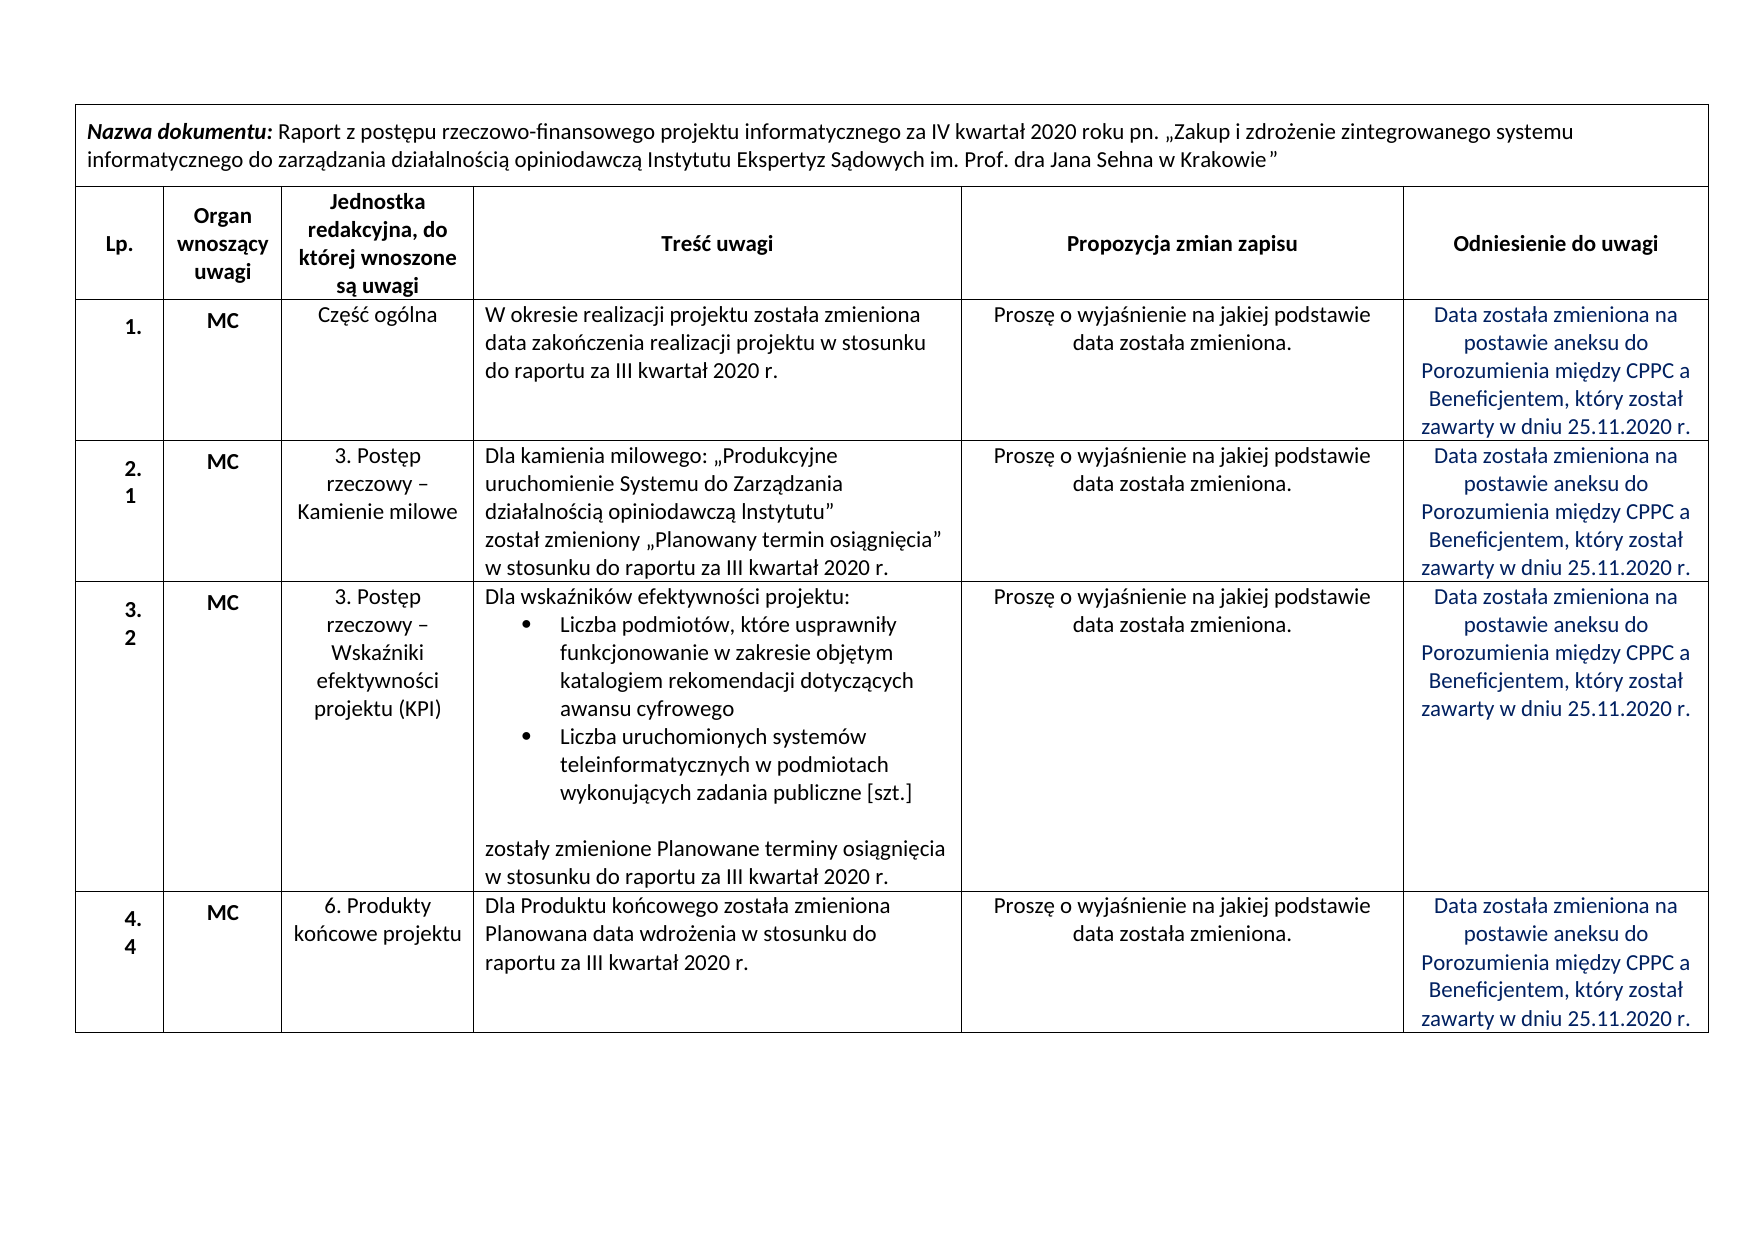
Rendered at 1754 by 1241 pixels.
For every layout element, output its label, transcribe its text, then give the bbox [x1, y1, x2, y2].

table_cell Część ogólna [282, 300, 473, 440]
table_cell Dla kamienia milowego: „Produkcyjne uruchomienie Systemu do Zarządzania działalnością opiniodawczą lnstytutu” został zmieniony „Planowany termin osiągnięcia” w stosunku do raportu za III kwartał 2020 r. [474, 441, 961, 581]
table_cell Proszę o wyjaśnienie na jakiej podstawie data została zmieniona. [962, 892, 1403, 1032]
table_cell MC [164, 582, 281, 891]
table_cell Proszę o wyjaśnienie na jakiej podstawie data została zmieniona. [962, 441, 1403, 581]
table_cell Dla Produktu końcowego została zmieniona Planowana data wdrożenia w stosunku do raportu za III kwartał 2020 r. [474, 892, 961, 1032]
table_cell 4 [76, 892, 163, 1032]
table_cell MC [164, 441, 281, 581]
table_cell MC [164, 892, 281, 1032]
table_cell Proszę o wyjaśnienie na jakiej podstawie data została zmieniona. [962, 582, 1403, 891]
table_cell Data została zmieniona na postawie aneksu do Porozumienia między CPPC a Beneficjentem, który został zawarty w dniu 25.11.2020 r. [1404, 892, 1708, 1032]
table_cell 3. Postęp rzeczowy – Kamienie milowe [282, 441, 473, 581]
table_cell Data została zmieniona na postawie aneksu do Porozumienia między CPPC a Beneficjentem, który został zawarty w dniu 25.11.2020 r. [1404, 441, 1708, 581]
table_cell Dla wskaźników efektywności projektu: Liczba podmiotów, które usprawniły funkcjonowanie w zakresie objętym katalogiem rekomendacji dotyczących awansu cyfrowego Liczba uruchomionych systemów teleinformatycznych w podmiotach wykonujących zadania publiczne [szt.] zostały zmienione Planowane terminy osiągnięcia w stosunku do raportu za III kwartał 2020 r. [474, 582, 961, 891]
table_cell [76, 300, 163, 440]
table_cell Organ wnoszący uwagi [164, 187, 281, 299]
table_cell Treść uwagi [474, 187, 961, 299]
table_cell Data została zmieniona na postawie aneksu do Porozumienia między CPPC a Beneficjentem, który został zawarty w dniu 25.11.2020 r. [1404, 582, 1708, 891]
table_cell 3. Postęp rzeczowy – Wskaźniki efektywności projektu (KPI) [282, 582, 473, 891]
table_cell MC [164, 300, 281, 440]
table_cell 2 [76, 582, 163, 891]
table_cell Data została zmieniona na postawie aneksu do Porozumienia między CPPC a Beneficjentem, który został zawarty w dniu 25.11.2020 r. [1404, 300, 1708, 440]
table_cell Proszę o wyjaśnienie na jakiej podstawie data została zmieniona. [962, 300, 1403, 440]
table_header Nazwa dokumentu: Raport z postępu rzeczowo-finansowego projektu informatycznego za IV kwartał 2020 roku pn. „Zakup i zdrożenie zintegrowanego systemu informatycznego do zarządzania działalnością opiniodawczą Instytutu Ekspertyz Sądowych im. Prof. dra Jana Sehna w Krakowie” [76, 105, 1708, 186]
table_cell W okresie realizacji projektu została zmieniona data zakończenia realizacji projektu w stosunku do raportu za III kwartał 2020 r. [474, 300, 961, 440]
table_cell 6. Produkty końcowe projektu [282, 892, 473, 1032]
table_cell Odniesienie do uwagi [1404, 187, 1708, 299]
table_cell Jednostka redakcyjna, do której wnoszone są uwagi [282, 187, 473, 299]
table_cell Propozycja zmian zapisu [962, 187, 1403, 299]
table_cell Lp. [76, 187, 163, 299]
table_cell 1 [76, 441, 163, 581]
